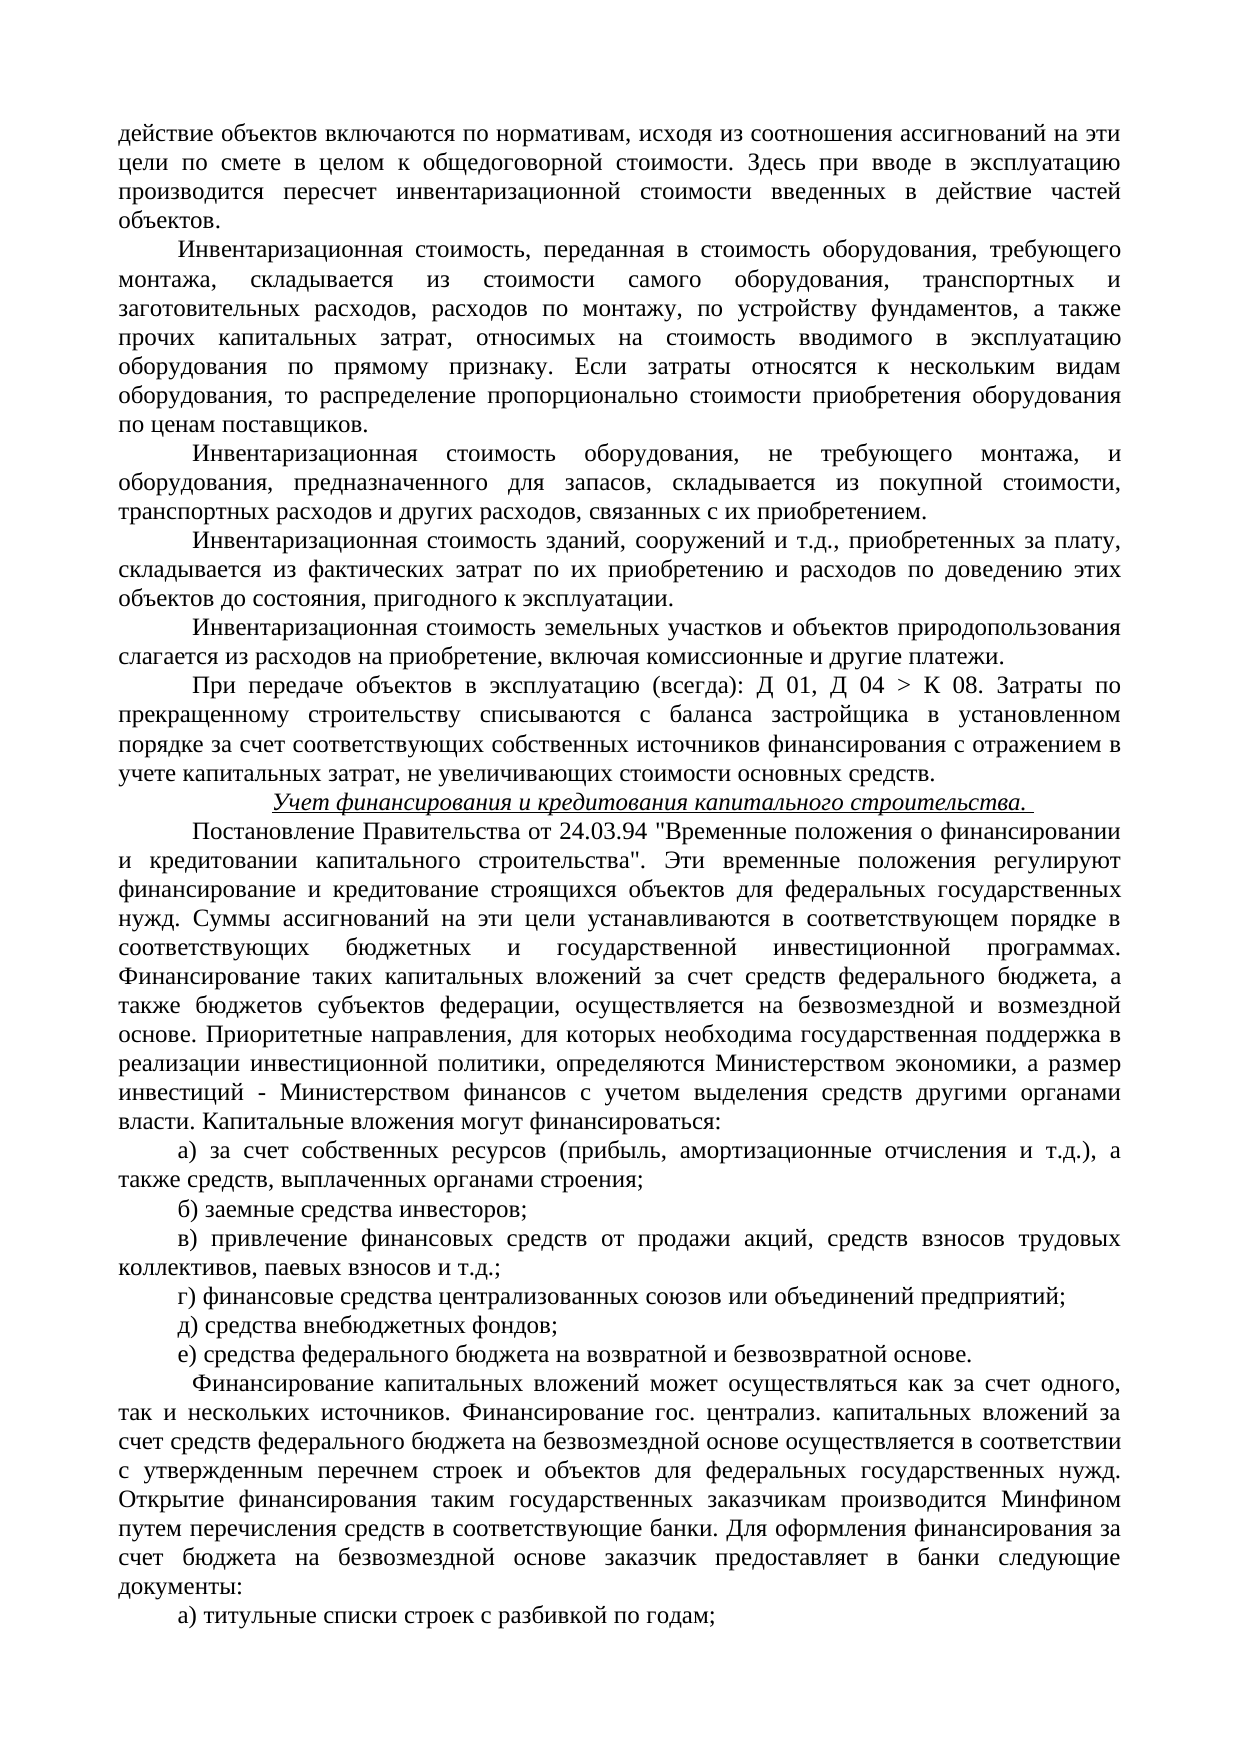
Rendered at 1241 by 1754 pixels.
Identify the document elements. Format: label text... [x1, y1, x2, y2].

text Финансирование капитальных вложений может осуществляться как за счет одного, так и нескольких источников. Финансирование гос. централиз. капитальных вложений за счет средств федерального бюджета на безвозмездной основе осуществляется в соответствии с утвержденным перечнем строек и объектов для федеральных государственных нужд. Открытие финансирования таким государственных заказчикам производится Минфином путем перечисления средств в соответствующие банки. Для оформления финансирования за счет бюджета на безвозмездной основе заказчик предоставляет в банки следующие документы: [118, 1368, 1122, 1600]
text д) средства внебюджетных фондов; [118, 1310, 1122, 1339]
text Инвентаризационная стоимость оборудования, не требующего монтажа, и оборудования, предназначенного для запасов, складывается из покупной стоимости, транспортных расходов и других расходов, связанных с их приобретением. [118, 438, 1122, 525]
text Учет финансирования и кредитования капитального строительства. [118, 787, 1122, 816]
text При передаче объектов в эксплуатацию (всегда): Д 01, Д 04 > К 08. Затраты по прекращенному строительству списываются с баланса застройщика в установленном порядке за счет соответствующих собственных источников финансирования с отражением в учете капитальных затрат, не увеличивающих стоимости основных средств. [118, 670, 1122, 787]
text Инвентаризационная стоимость зданий, сооружений и т.д., приобретенных за плату, складывается из фактических затрат по их приобретению и расходов по доведению этих объектов до состояния, пригодного к эксплуатации. [118, 525, 1122, 612]
text в) привлечение финансовых средств от продажи акций, средств взносов трудовых коллективов, паевых взносов и т.д.; [118, 1222, 1122, 1281]
text е) средства федерального бюджета на возвратной и безвозвратной основе. [118, 1339, 1122, 1368]
text б) заемные средства инвесторов; [118, 1193, 1122, 1222]
text а) за счет собственных ресурсов (прибыль, амортизационные отчисления и т.д.), а также средств, выплаченных органами строения; [118, 1135, 1122, 1193]
text г) финансовые средства централизованных союзов или объединений предприятий; [118, 1281, 1122, 1310]
text Постановление Правительства от 24.03.94 "Временные положения о финансировании и кредитовании капитального строительства". Эти временные положения регулируют финансирование и кредитование строящихся объектов для федеральных государственных нужд. Суммы ассигнований на эти цели устанавливаются в соответствующем порядке в соответствующих бюджетных и государственной инвестиционной программах. Финансирование таких капитальных вложений за счет средств федерального бюджета, а также бюджетов субъектов федерации, осуществляется на безвозмездной и возмездной основе. Приоритетные направления, для которых необходима государственная поддержка в реализации инвестиционной политики, определяются Министерством экономики, а размер инвестиций - Министерством финансов с учетом выделения средств другими органами власти. Капитальные вложения могут финансироваться: [118, 816, 1122, 1135]
text а) титульные списки строек с разбивкой по годам; [118, 1600, 1122, 1629]
text Инвентаризационная стоимость земельных участков и объектов природопользования слагается из расходов на приобретение, включая комиссионные и другие платежи. [118, 612, 1122, 670]
text Инвентаризационная стоимость, переданная в стоимость оборудования, требующего монтажа, складывается из стоимости самого оборудования, транспортных и заготовительных расходов, расходов по монтажу, по устройству фундаментов, а также прочих капитальных затрат, относимых на стоимость вводимого в эксплуатацию оборудования по прямому признаку. Если затраты относятся к нескольким видам оборудования, то распределение пропорционально стоимости приобретения оборудования по ценам поставщиков. [118, 234, 1122, 438]
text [118, 118, 1122, 234]
